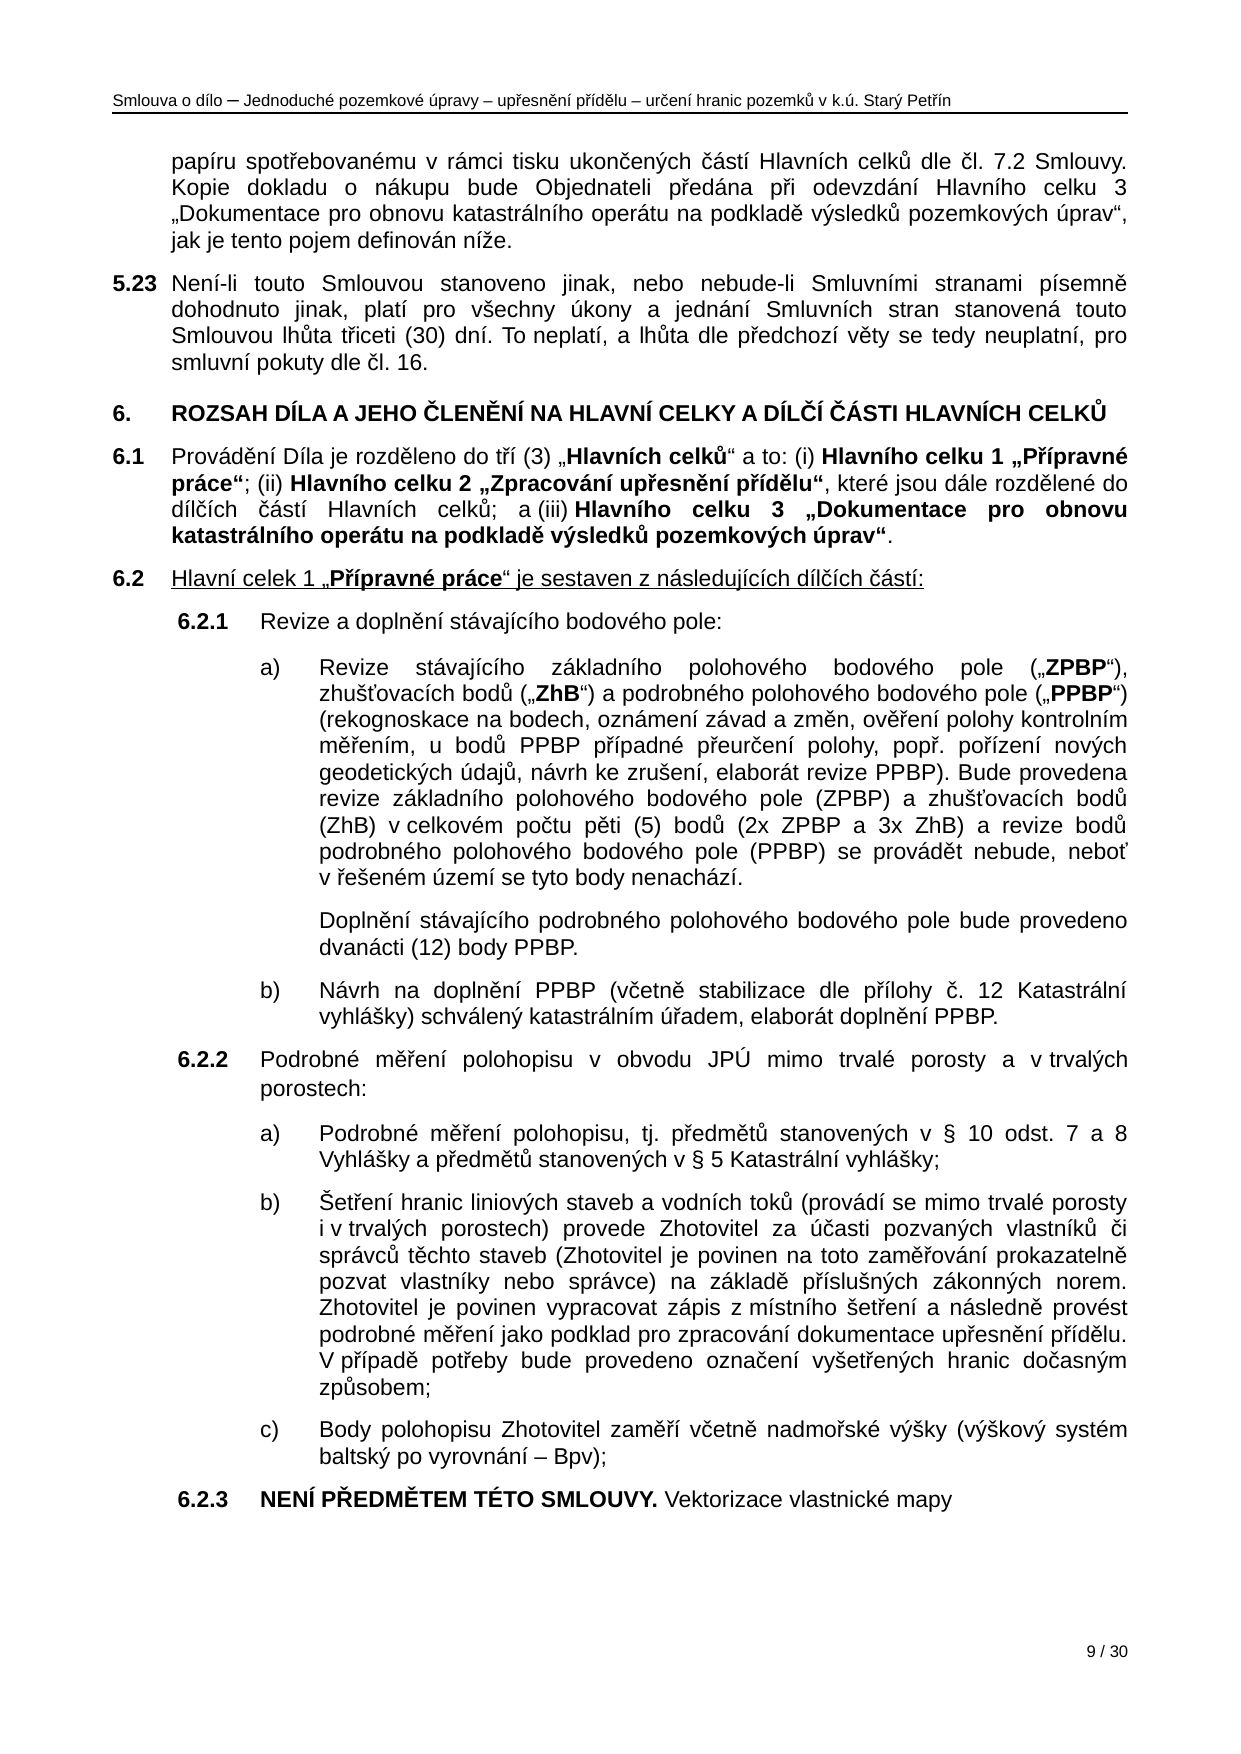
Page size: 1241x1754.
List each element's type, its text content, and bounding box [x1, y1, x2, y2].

text Rozsah díla a jeho členění na hlavní celky a dílčí části Hlavních celků [112, 400, 1128, 427]
text Provádění Díla je rozděleno do tří (3) „Hlavních celků“ a to: (i) Hlavního celku 1 „Přípravné práce“; (ii) Hlavního celku 2 „Zpracování upřesnění přídělu“, které jsou dále rozdělené do dílčích částí Hlavních celků; a (iii) Hlavního celku 3 „Dokumentace pro obnovu katastrálního operátu na podkladě výsledků pozemkových úprav“. [112, 443, 1128, 549]
text Není-li touto Smlouvou stanoveno jinak, nebo nebude-li Smluvními stranami písemně dohodnuto jinak, platí pro všechny úkony a jednání Smluvních stran stanovená touto Smlouvou lhůta třiceti (30) dní. To neplatí, a lhůta dle předchozí věty se tedy neuplatní, pro smluvní pokuty dle čl. 16. [112, 270, 1128, 375]
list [171, 148, 1128, 253]
list Podrobné měření polohopisu, tj. předmětů stanovených v § 10 odst. 7 a 8 Vyhlášky a předmětů stanovených v § 5 Katastrální vyhlášky; [260, 1119, 1128, 1172]
text Podrobné měření polohopisu v obvodu JPÚ mimo trvalé porosty a v trvalých porostech: [177, 1046, 1128, 1101]
text Hlavní celek 1 „Přípravné práce“ je sestaven z následujících dílčích částí: [112, 565, 1128, 592]
list Návrh na doplnění PPBP (včetně stabilizace dle přílohy č. 12 Katastrální vyhlášky) schválený katastrálním úřadem, elaborát doplnění PPBP. [260, 977, 1128, 1029]
text NENÍ PŘEDMĚTEM TÉTO SMLOUVY. Vektorizace vlastnické mapy [177, 1486, 1128, 1512]
list Revize stávajícího základního polohového bodového pole („ZPBP“), zhušťovacích bodů („ZhB“) a podrobného polohového bodového pole („PPBP“) (rekognoskace na bodech, oznámení závad a změn, ověření polohy kontrolním měřením, u bodů PPBP případné přeurčení polohy, popř. pořízení nových geodetických údajů, návrh ke zrušení, elaborát revize PPBP). Bude provedena revize základního polohového bodového pole (ZPBP) a zhušťovacích bodů (ZhB) v celkovém počtu pěti (5) bodů (2x ZPBP a 3x ZhB) a revize bodů podrobného polohového bodového pole (PPBP) se provádět nebude, neboť v řešeném území se tyto body nenachází. [260, 653, 1128, 891]
list Doplnění stávajícího podrobného polohového bodového pole bude provedeno dvanácti (12) body PPBP. [319, 907, 1128, 960]
text Revize a doplnění stávajícího bodového pole: [177, 608, 1128, 635]
list Body polohopisu Zhotovitel zaměří včetně nadmořské výšky (výškový systém baltský po vyrovnání – Bpv); [260, 1416, 1128, 1469]
list Šetření hranic liniových staveb a vodních toků (provádí se mimo trvalé porosty i v trvalých porostech) provede Zhotovitel za účasti pozvaných vlastníků či správců těchto staveb (Zhotovitel je povinen na toto zaměřování prokazatelně pozvat vlastníky nebo správce) na základě příslušných zákonných norem. Zhotovitel je povinen vypracovat zápis z místního šetření a následně provést podrobné měření jako podklad pro zpracování dokumentace upřesnění přídělu. V případě potřeby bude provedeno označení vyšetřených hranic dočasným způsobem; [260, 1189, 1128, 1400]
